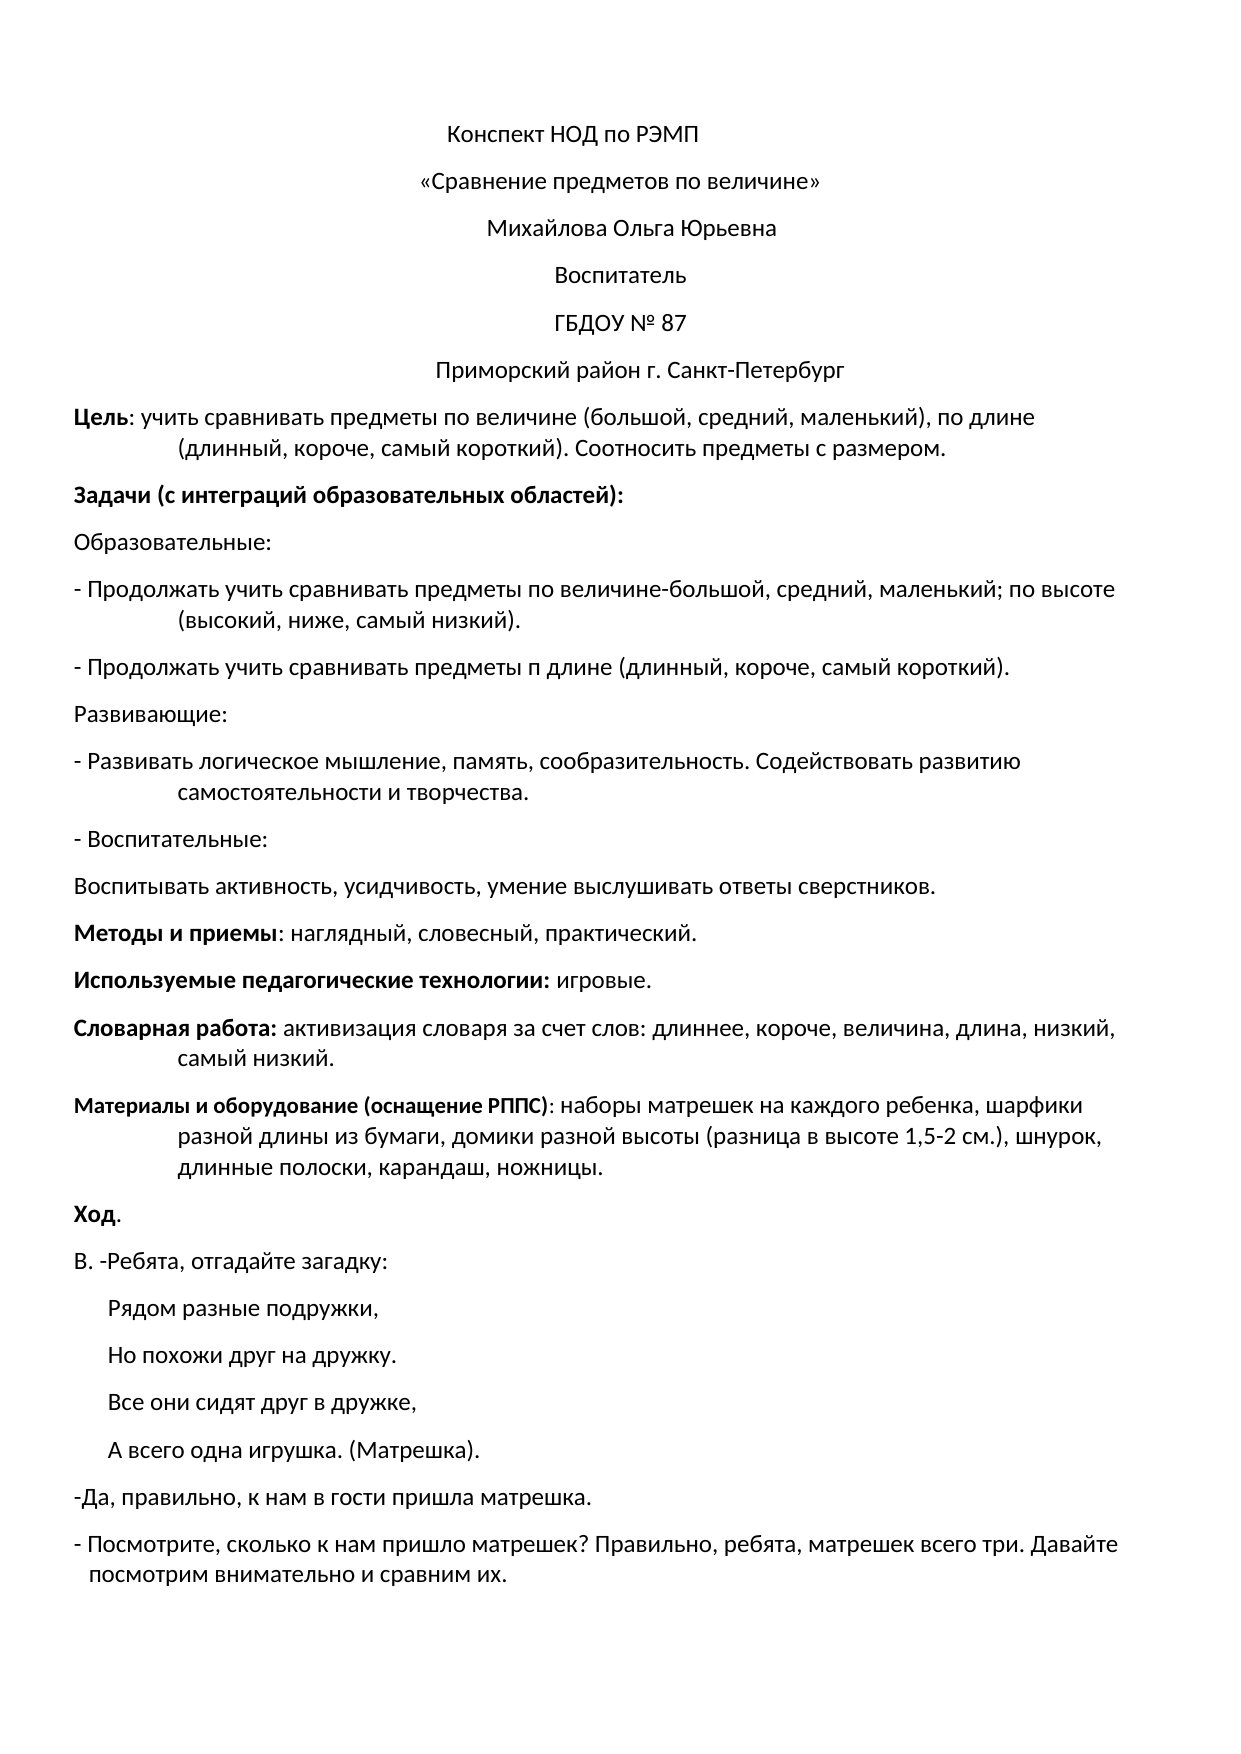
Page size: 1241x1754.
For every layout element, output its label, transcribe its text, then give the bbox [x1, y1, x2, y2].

text Словарная работа: активизация словаря за счет слов: длиннее, короче, величина, длина, низкий, самый низкий. [74, 1012, 1152, 1073]
text - Продолжать учить сравнивать предметы п длине (длинный, короче, самый короткий). [74, 651, 1152, 682]
text -Да, правильно, к нам в гости пришла матрешка. [74, 1481, 1152, 1511]
text Михайлова Ольга Юрьевна [74, 212, 1152, 243]
text Конспект НОД по РЭМП [74, 118, 1152, 149]
text ГБДОУ № 87 [74, 307, 1152, 337]
text - Развивать логическое мышление, память, сообразительность. Содействовать развитию самостоятельности и творчества. [74, 745, 1152, 806]
text Рядом разные подружки, [74, 1292, 1152, 1323]
text Образовательные: [74, 526, 1152, 557]
text В. -Ребята, отгадайте загадку: [74, 1245, 1152, 1276]
text Развивающие: [74, 698, 1152, 729]
text Цель: учить сравнивать предметы по величине (большой, средний, маленький), по длине (длинный, короче, самый короткий). Соотносить предметы с размером. [74, 401, 1152, 462]
text Воспитывать активность, усидчивость, умение выслушивать ответы сверстников. [74, 870, 1152, 901]
text Воспитатель [74, 260, 1152, 290]
text «Сравнение предметов по величине» [74, 165, 1152, 196]
text Приморский район г. Санкт-Петербург [74, 354, 1152, 384]
text Используемые педагогические технологии: игровые. [74, 965, 1152, 995]
text Материалы и оборудование (оснащение РППС): наборы матрешек на каждого ребенка, шарфики разной длины из бумаги, домики разной высоты (разница в высоте 1,5-2 см.), шнурок, длинные полоски, карандаш, ножницы. [74, 1089, 1152, 1181]
text Ход. [74, 1198, 1152, 1228]
text Но похожи друг на дружку. [74, 1339, 1152, 1370]
text А всего одна игрушка. (Матрешка). [74, 1434, 1152, 1464]
text - Продолжать учить сравнивать предметы по величине-большой, средний, маленький; по высоте (высокий, ниже, самый низкий). [74, 573, 1152, 634]
text Методы и приемы: наглядный, словесный, практический. [74, 917, 1152, 948]
text - Посмотрите, сколько к нам пришло матрешек? Правильно, ребята, матрешек всего три. Давайте посмотрим внимательно и сравним их. [74, 1528, 1152, 1589]
text Все они сидят друг в дружке, [74, 1387, 1152, 1417]
text - Воспитательные: [74, 823, 1152, 854]
text Задачи (с интеграций образовательных областей): [74, 479, 1152, 509]
